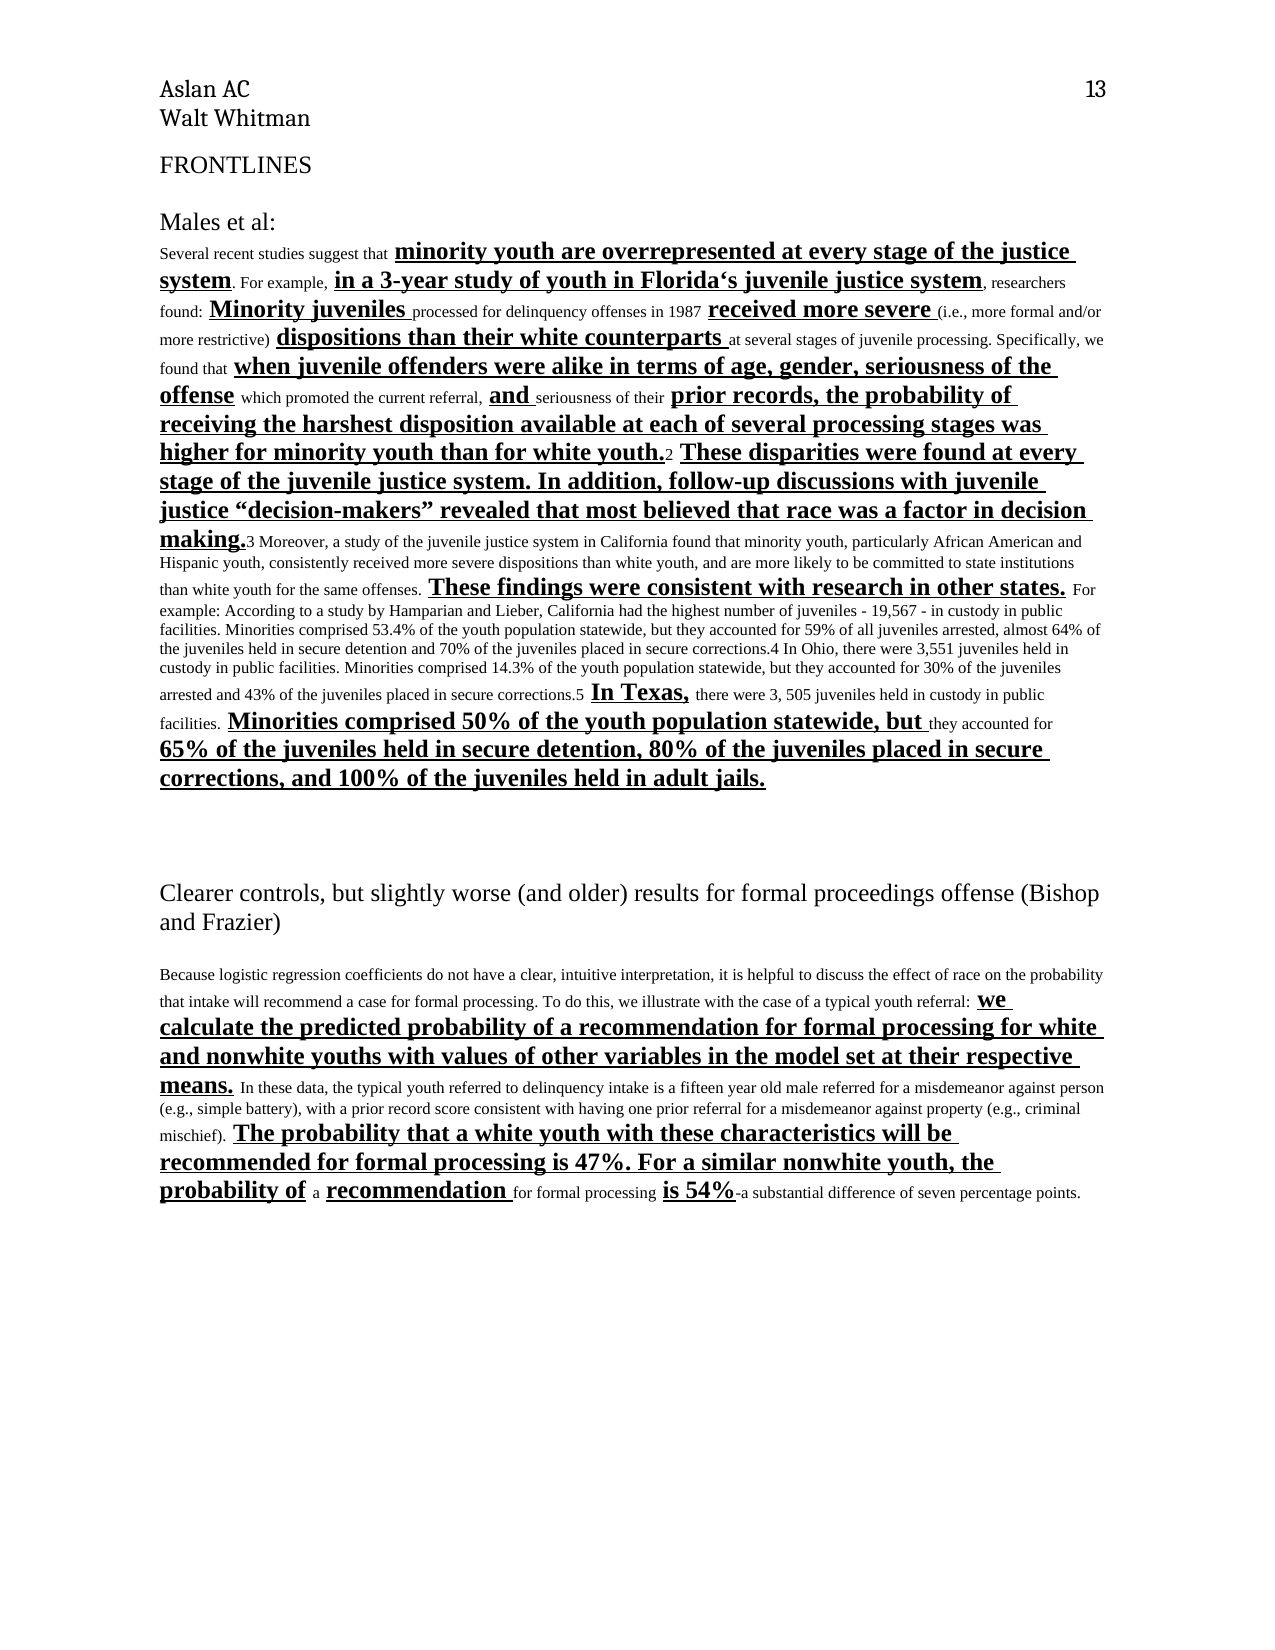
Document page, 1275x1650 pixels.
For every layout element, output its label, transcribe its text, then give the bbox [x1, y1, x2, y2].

text Several recent studies suggest that minority youth are overrepresented at every stage of the justice system. For example, in a 3-year study of youth in Florida‘s juvenile justice system, researchers found: Minority juveniles processed for delinquency offenses in 1987 received more severe (i.e., more formal and/or more restrictive) dispositions than their white counterparts at several stages of juvenile processing. Specifically, we found that when juvenile offenders were alike in terms of age, gender, seriousness of the offense which promoted the current referral, and seriousness of their prior records, the probability of receiving the harshest disposition available at each of several processing stages was higher for minority youth than for white youth.2 These disparities were found at every stage of the juvenile justice system. In addition, follow-up discussions with juvenile justice “decision-makers” revealed that most believed that race was a factor in decision making.3 Moreover, a study of the juvenile justice system in California found that minority youth, particularly African American and Hispanic youth, consistently received more severe dispositions than white youth, and are more likely to be committed to state institutions than white youth for the same offenses. These findings were consistent with research in other states. For example: According to a study by Hamparian and Lieber, California had the highest number of juveniles - 19,567 - in custody in public facilities. Minorities comprised 53.4% of the youth population statewide, but they accounted for 59% of all juveniles arrested, almost 64% of the juveniles held in secure detention and 70% of the juveniles placed in secure corrections.4 In Ohio, there were 3,551 juveniles held in custody in public facilities. Minorities comprised 14.3% of the youth population statewide, but they accounted for 30% of the juveniles arrested and 43% of the juveniles placed in secure corrections.5 In Texas, there were 3, 505 juveniles held in custody in public facilities. Minorities comprised 50% of the youth population statewide, but they accounted for 65% of the juveniles held in secure detention, 80% of the juveniles placed in secure corrections, and 100% of the juveniles held in adult jails. [159, 236, 1106, 792]
text Clearer controls, but slightly worse (and older) results for formal proceedings offense (Bishop and Frazier) [159, 878, 1106, 936]
text Because logistic regression coefficients do not have a clear, intuitive interpretation, it is helpful to discuss the effect of race on the probability that intake will recommend a case for formal processing. To do this, we illustrate with the case of a typical youth referral: we calculate the predicted probability of a recommendation for formal processing for white and nonwhite youths with values of other variables in the model set at their respective means. In these data, the typical youth referred to delinquency intake is a fifteen year old male referred for a misdemeanor against person (e.g., simple battery), with a prior record score consistent with having one prior referral for a misdemeanor against property (e.g., criminal mischief). The probability that a white youth with these characteristics will be recommended for formal processing is 47%. For a similar nonwhite youth, the probability of a recommendation for formal processing is 54%-a substantial difference of seven percentage points. [159, 964, 1106, 1204]
text FRONTLINES [159, 150, 1106, 179]
text Males et al: [159, 207, 1106, 236]
